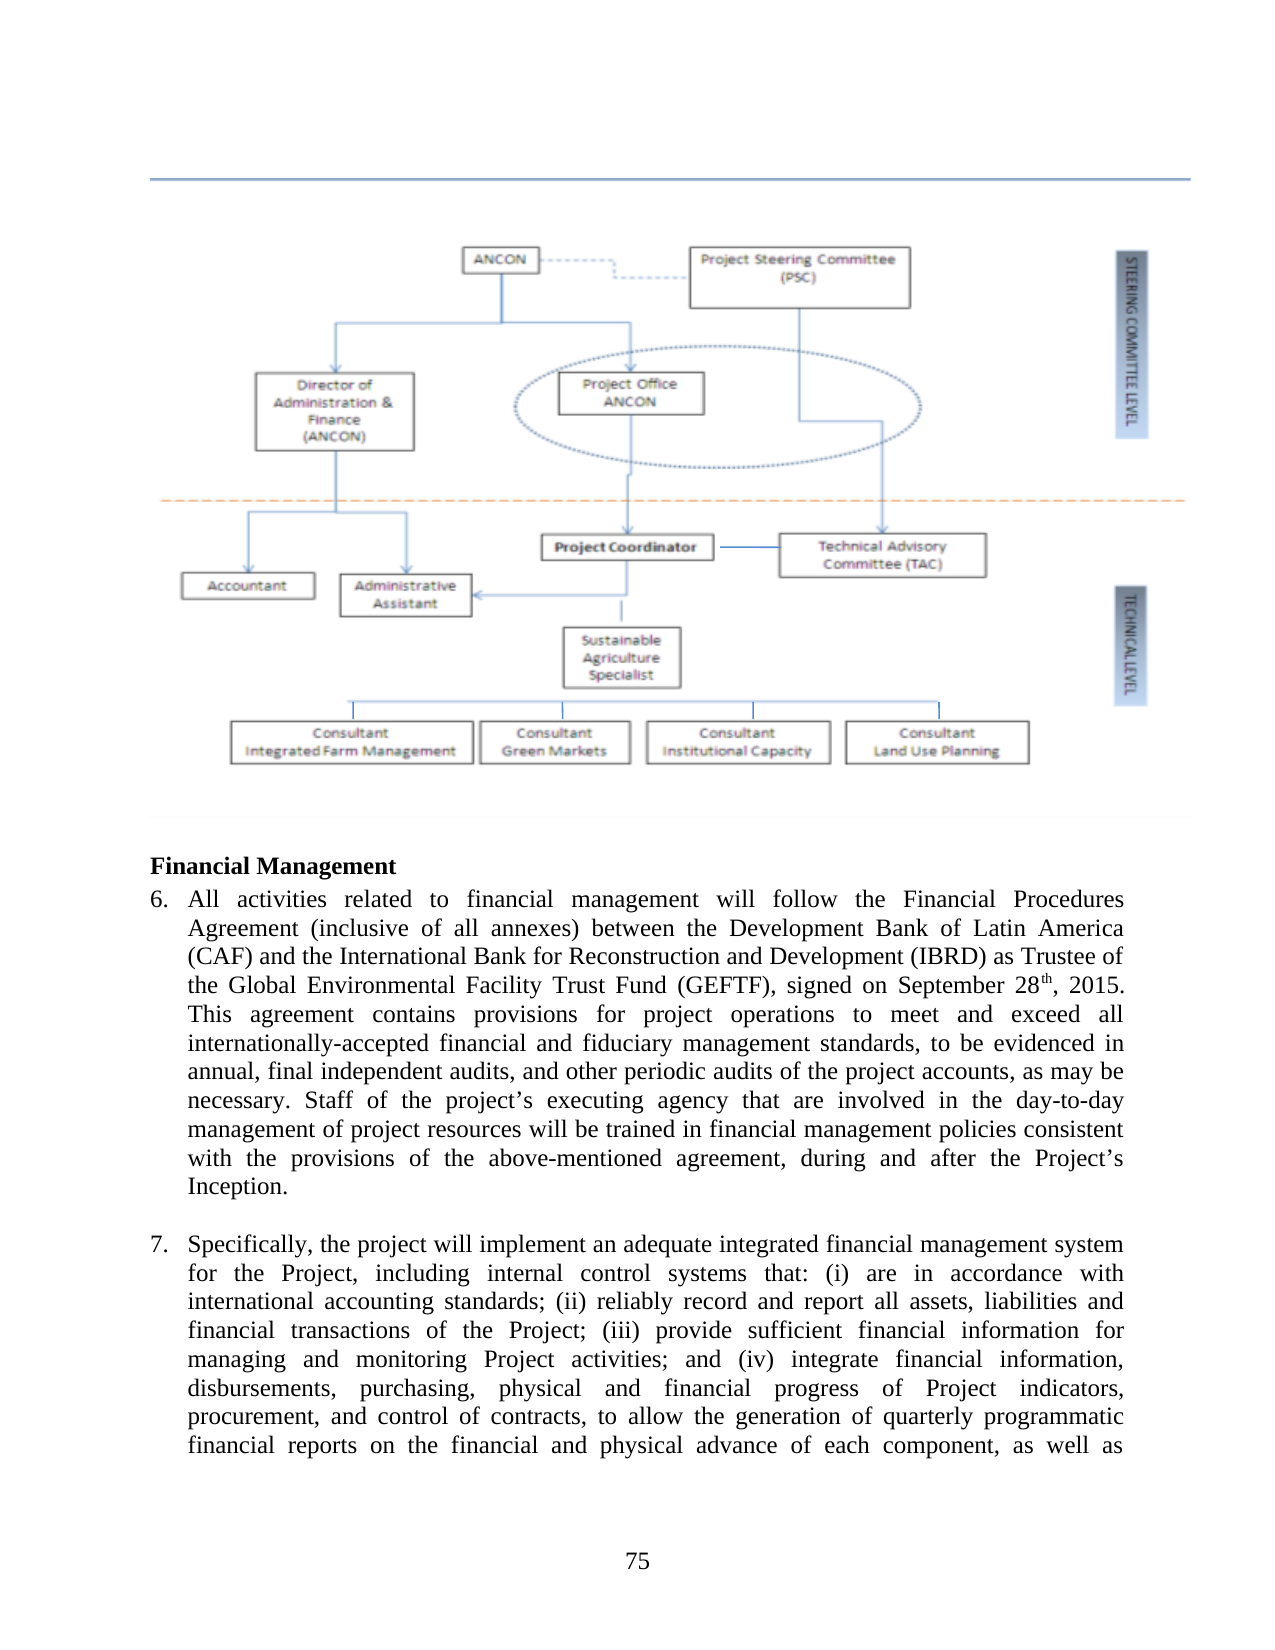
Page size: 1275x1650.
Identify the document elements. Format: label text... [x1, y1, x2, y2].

picture [150, 178, 1191, 818]
list All activities related to financial management will follow the Financial Procedures Agreement (inclusive of all annexes) between the Development Bank of Latin America (CAF) and the International Bank for Reconstruction and Development (IBRD) as Trustee of the Global Environmental Facility Trust Fund (GEFTF), signed on September 28th, 2015. This agreement contains provisions for project operations to meet and exceed all internationally-accepted financial and fiduciary management standards, to be evidenced in annual, final independent audits, and other periodic audits of the project accounts, as may be necessary. Staff of the project’s executing agency that are involved in the day-to-day management of project resources will be trained in financial management policies consistent with the provisions of the above-mentioned agreement, during and after the Project’s Inception. [150, 884, 1125, 1200]
text Financial Management [150, 851, 1125, 879]
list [150, 1229, 1125, 1459]
